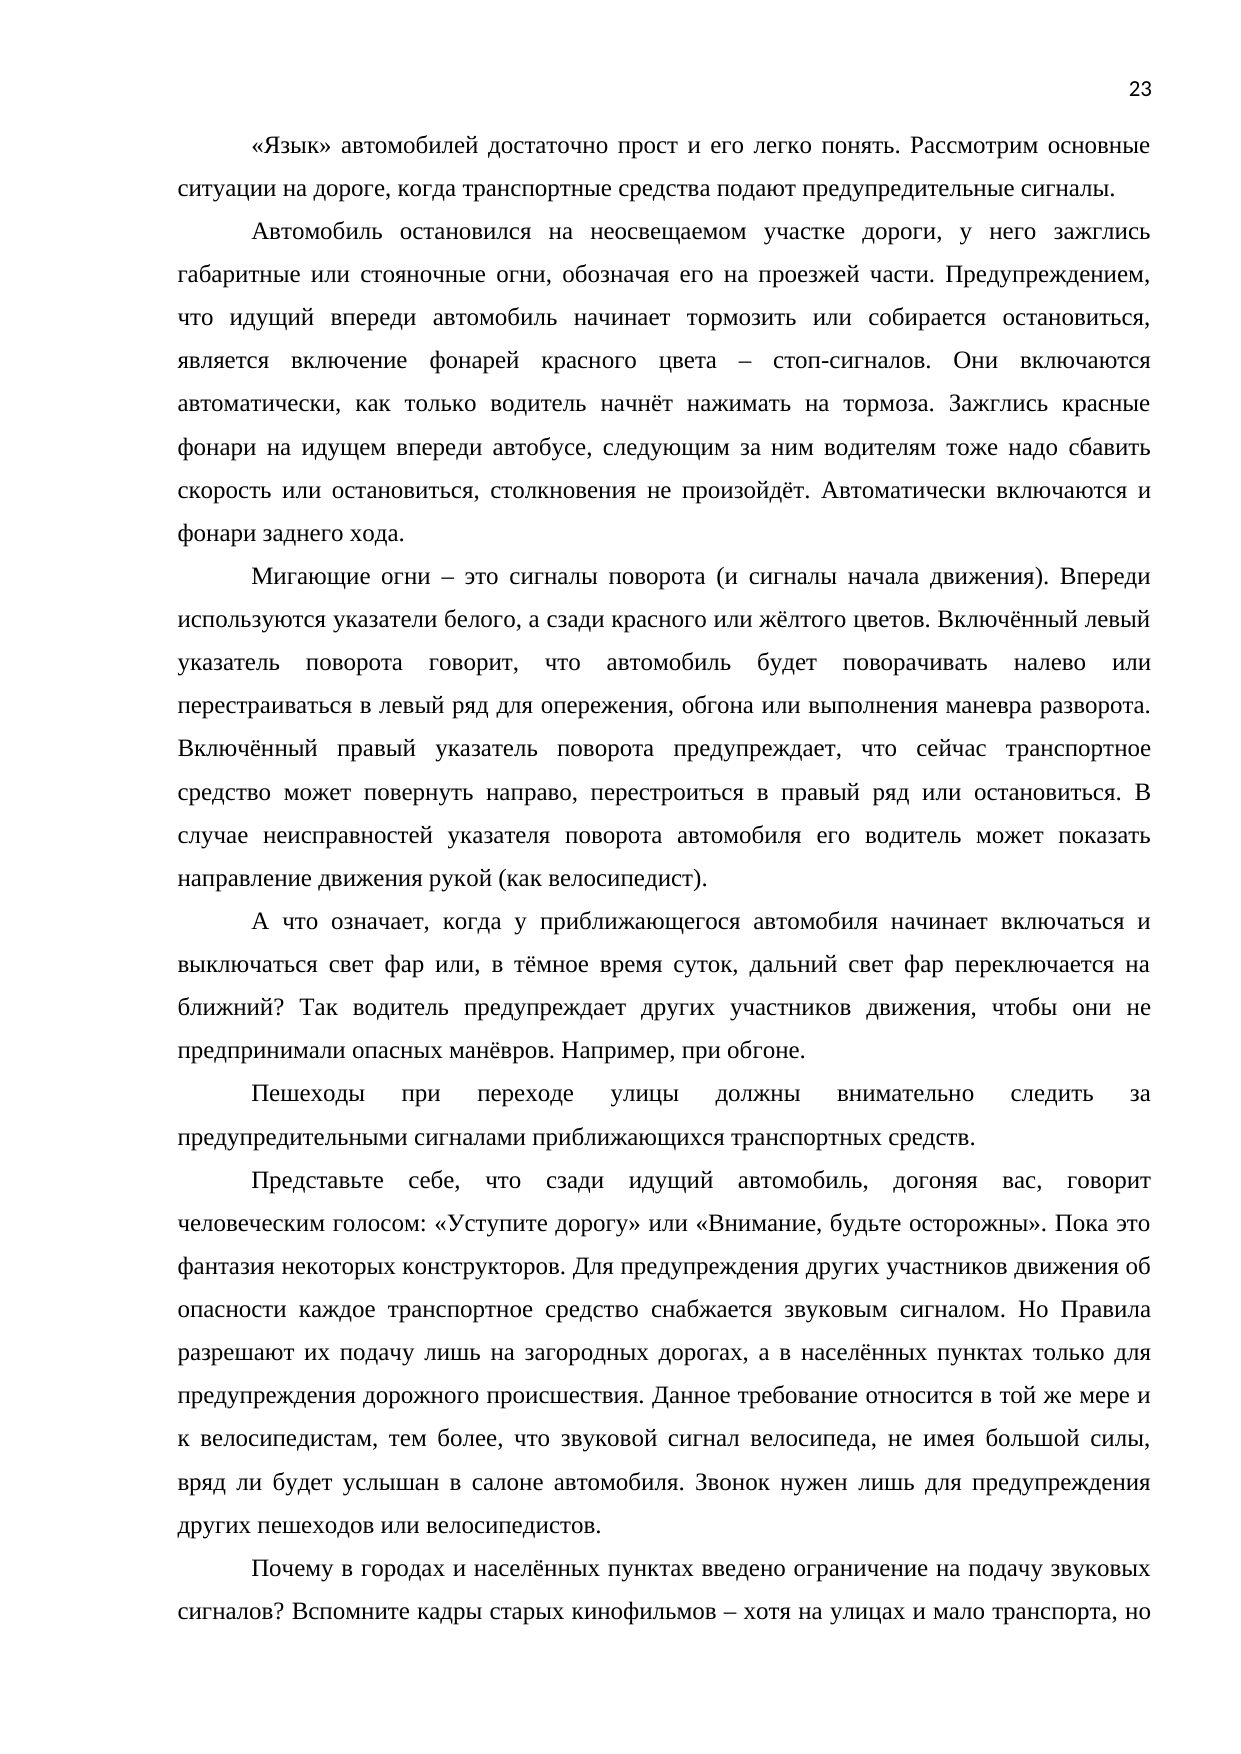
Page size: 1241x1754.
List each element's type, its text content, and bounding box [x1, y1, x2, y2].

text Мигающие огни – это сигналы поворота (и сигналы начала движения). Впереди используются указатели белого, а сзади красного или жёлтого цветов. Включённый левый указатель поворота говорит, что автомобиль будет поворачивать налево или перестраиваться в левый ряд для опережения, обгона или выполнения маневра разворота. Включённый правый указатель поворота предупреждает, что сейчас транспортное средство может повернуть направо, перестроиться в правый ряд или остановиться. В случае неисправностей указателя поворота автомобиля его водитель может показать направление движения рукой (как велосипедист). [177, 561, 1152, 892]
text «Язык» автомобилей достаточно прост и его легко понять. Рассмотрим основные ситуации на дороге, когда транспортные средства подают предупредительные сигналы. [177, 130, 1152, 202]
text Представьте себе, что сзади идущий автомобиль, догоняя вас, говорит человеческим голосом: «Уступите дорогу» или «Внимание, будьте осторожны». Пока это фантазия некоторых конструкторов. Для предупреждения других участников движения об опасности каждое транспортное средство снабжается звуковым сигналом. Но Правила разрешают их подачу лишь на загородных дорогах, а в населённых пунктах только для предупреждения дорожного происшествия. Данное требование относится в той же мере и к велосипедистам, тем более, что звуковой сигнал велосипеда, не имея большой силы, вряд ли будет услышан в салоне автомобиля. Звонок нужен лишь для предупреждения других пешеходов или велосипедистов. [177, 1165, 1152, 1538]
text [177, 1553, 1152, 1625]
text А что означает, когда у приближающегося автомобиля начинает включаться и выключаться свет фар или, в тёмное время суток, дальний свет фар переключается на ближний? Так водитель предупреждает других участников движения, чтобы они не предпринимали опасных манёвров. Например, при обгоне. [177, 906, 1152, 1064]
text Пешеходы при переходе улицы должны внимательно следить за предупредительными сигналами приближающихся транспортных средств. [177, 1078, 1152, 1150]
text Автомобиль остановился на неосвещаемом участке дороги, у него зажглись габаритные или стояночные огни, обозначая его на проезжей части. Предупреждением, что идущий впереди автомобиль начинает тормозить или собирается остановиться, является включение фонарей красного цвета – стоп-сигналов. Они включаются автоматически, как только водитель начнёт нажимать на тормоза. Зажглись красные фонари на идущем впереди автобусе, следующим за ним водителям тоже надо сбавить скорость или остановиться, столкновения не произойдёт. Автоматически включаются и фонари заднего хода. [177, 216, 1152, 547]
